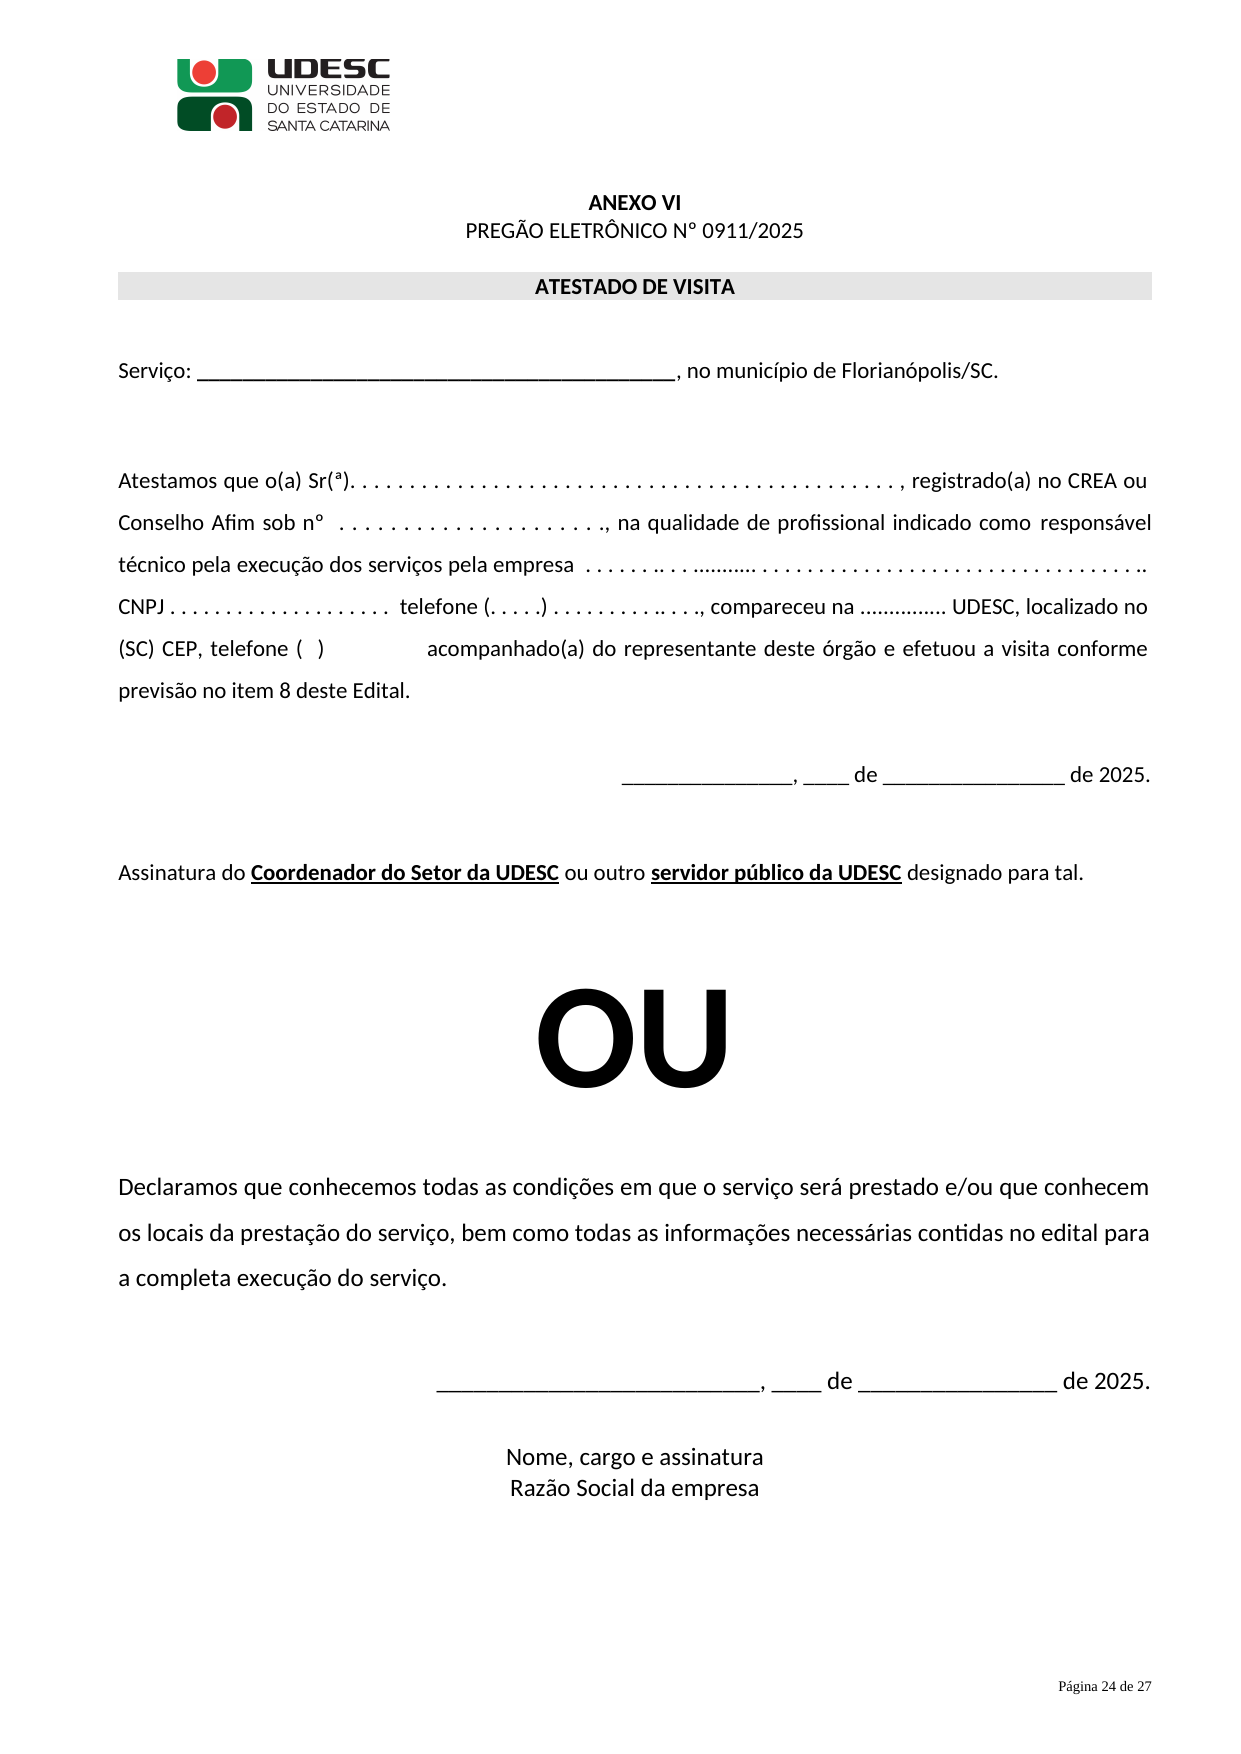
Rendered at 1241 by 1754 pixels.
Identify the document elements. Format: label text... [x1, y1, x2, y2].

text Declaramos que conhecemos todas as condições em que o serviço será prestado e/ou que conhecem os locais da prestação do serviço, bem como todas as informações necessárias contidas no edital para a completa execução do serviço. [118, 1171, 1152, 1293]
text _______________, ____ de ________________ de 2025. [118, 760, 1152, 788]
text ANEXO VI [118, 188, 1152, 216]
picture [177, 59, 390, 131]
text Atestamos que o(a) Sr(ª). . . . . . . . . . . . . . . . . . . . . . . . . . . . . . . . . . . . . . . . . . . . . . , registrado(a) no CREA ou Conselho Afim sob nº . . . . . . . . . . . . . . . . . . . . ., na qualidade de profissional indicado como responsável técnico pela execução dos serviços pela empresa . . . . . . .. . . ........... . . . . . . . . . . . . . . . . . . . . . . . . . . . . . . . . . .. CNPJ . . . . . . . . . . . . . . . . . . . . telefone (. . . . .) . . . . . . . . . .. . . ., compareceu na ............... UDESC, localizado no (SC) CEP, telefone ( ) acompanhado(a) do representante deste órgão e efetuou a visita conforme previsão no item 8 deste Edital. [118, 466, 1152, 704]
subtitle PREGÃO ELETRÔNICO Nº 0911/2025 [118, 216, 1152, 244]
subtitle ATESTADO DE VISITA [118, 272, 1152, 300]
text Razão Social da empresa [118, 1472, 1152, 1502]
text OU [118, 942, 1152, 1125]
text Assinatura do Coordenador do Setor da UDESC ou outro servidor público da UDESC designado para tal. [118, 858, 1152, 886]
text Nome, cargo e assinatura [118, 1441, 1152, 1472]
text __________________________, ____ de ________________ de 2025. [118, 1365, 1152, 1396]
text Serviço: __________________________________________, no município de Florianópolis/SC. [118, 356, 1152, 384]
